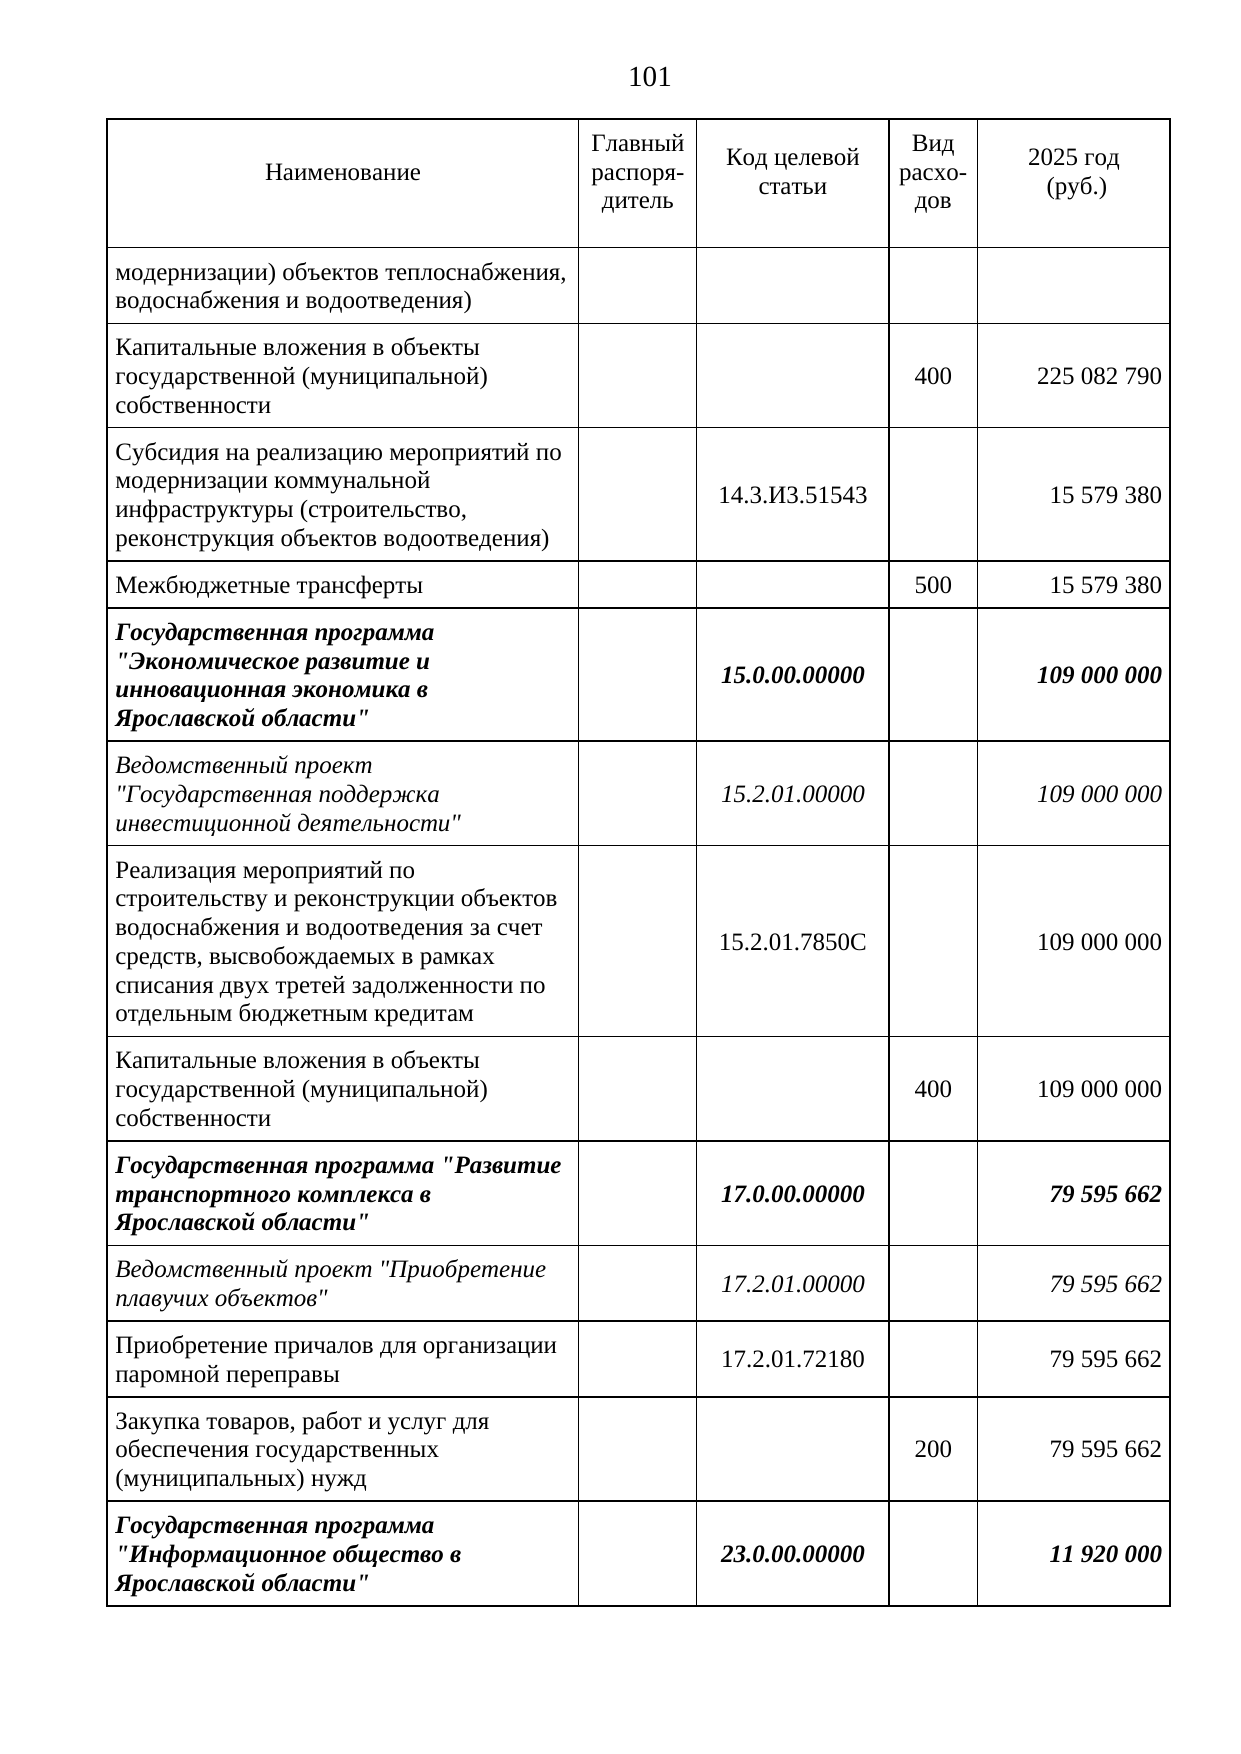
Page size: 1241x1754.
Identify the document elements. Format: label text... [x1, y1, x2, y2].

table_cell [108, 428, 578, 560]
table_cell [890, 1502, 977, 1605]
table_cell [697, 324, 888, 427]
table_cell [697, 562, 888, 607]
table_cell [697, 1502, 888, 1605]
table_header 2025 год (руб.) [978, 120, 1169, 247]
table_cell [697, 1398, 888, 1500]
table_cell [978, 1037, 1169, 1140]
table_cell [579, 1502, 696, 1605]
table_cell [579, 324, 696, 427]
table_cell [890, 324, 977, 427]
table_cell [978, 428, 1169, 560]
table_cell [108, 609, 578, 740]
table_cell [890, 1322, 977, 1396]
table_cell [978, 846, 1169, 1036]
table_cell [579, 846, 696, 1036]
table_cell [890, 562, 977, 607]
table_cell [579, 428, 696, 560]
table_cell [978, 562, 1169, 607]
table_header Код целевой статьи [697, 120, 888, 247]
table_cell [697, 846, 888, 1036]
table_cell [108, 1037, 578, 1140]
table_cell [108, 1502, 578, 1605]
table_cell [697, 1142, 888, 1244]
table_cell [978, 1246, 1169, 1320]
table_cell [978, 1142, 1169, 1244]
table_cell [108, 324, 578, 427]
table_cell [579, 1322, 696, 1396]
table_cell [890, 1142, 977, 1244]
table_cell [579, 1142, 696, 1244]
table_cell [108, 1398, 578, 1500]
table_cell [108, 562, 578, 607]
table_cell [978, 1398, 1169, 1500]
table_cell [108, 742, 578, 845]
table_header Наименование [108, 120, 578, 247]
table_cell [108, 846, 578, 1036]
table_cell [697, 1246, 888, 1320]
table_header Главный распоря-дитель [579, 120, 696, 247]
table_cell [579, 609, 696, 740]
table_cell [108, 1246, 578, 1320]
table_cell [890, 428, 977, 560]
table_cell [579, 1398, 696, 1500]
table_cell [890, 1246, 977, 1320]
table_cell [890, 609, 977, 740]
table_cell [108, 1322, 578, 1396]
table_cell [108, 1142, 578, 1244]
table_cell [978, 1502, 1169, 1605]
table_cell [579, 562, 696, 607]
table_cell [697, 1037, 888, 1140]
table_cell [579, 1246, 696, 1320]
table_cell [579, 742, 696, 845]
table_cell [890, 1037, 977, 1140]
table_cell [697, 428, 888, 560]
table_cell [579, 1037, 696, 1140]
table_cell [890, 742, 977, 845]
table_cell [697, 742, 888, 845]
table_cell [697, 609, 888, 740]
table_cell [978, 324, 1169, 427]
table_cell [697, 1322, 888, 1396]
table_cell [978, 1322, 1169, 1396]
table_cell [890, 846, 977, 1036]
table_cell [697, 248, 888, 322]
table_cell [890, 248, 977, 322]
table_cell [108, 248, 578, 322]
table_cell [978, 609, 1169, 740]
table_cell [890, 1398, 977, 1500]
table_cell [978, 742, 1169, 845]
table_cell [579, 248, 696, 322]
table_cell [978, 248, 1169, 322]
table_header Вид расхо-дов [890, 120, 977, 247]
